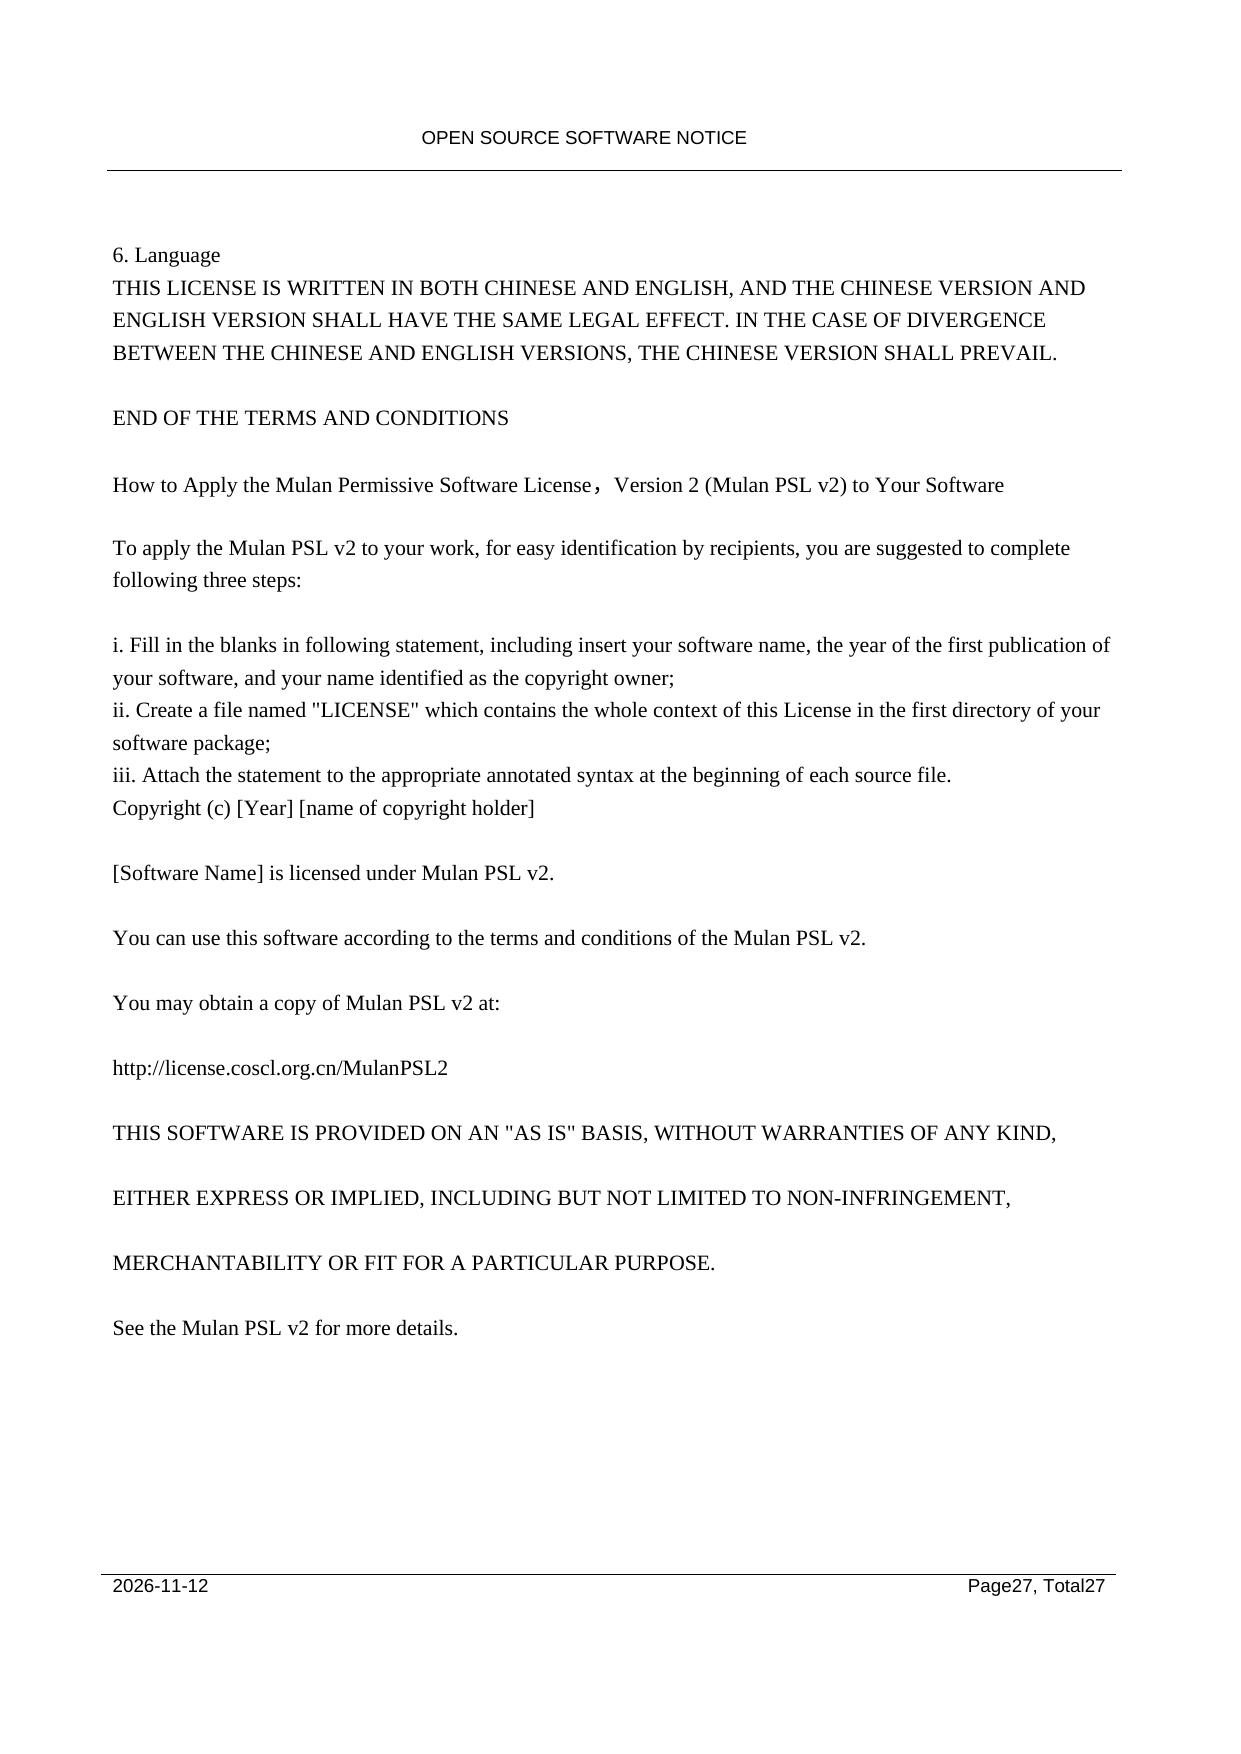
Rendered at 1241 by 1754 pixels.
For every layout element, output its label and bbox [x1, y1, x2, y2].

text [112, 206, 1128, 1344]
